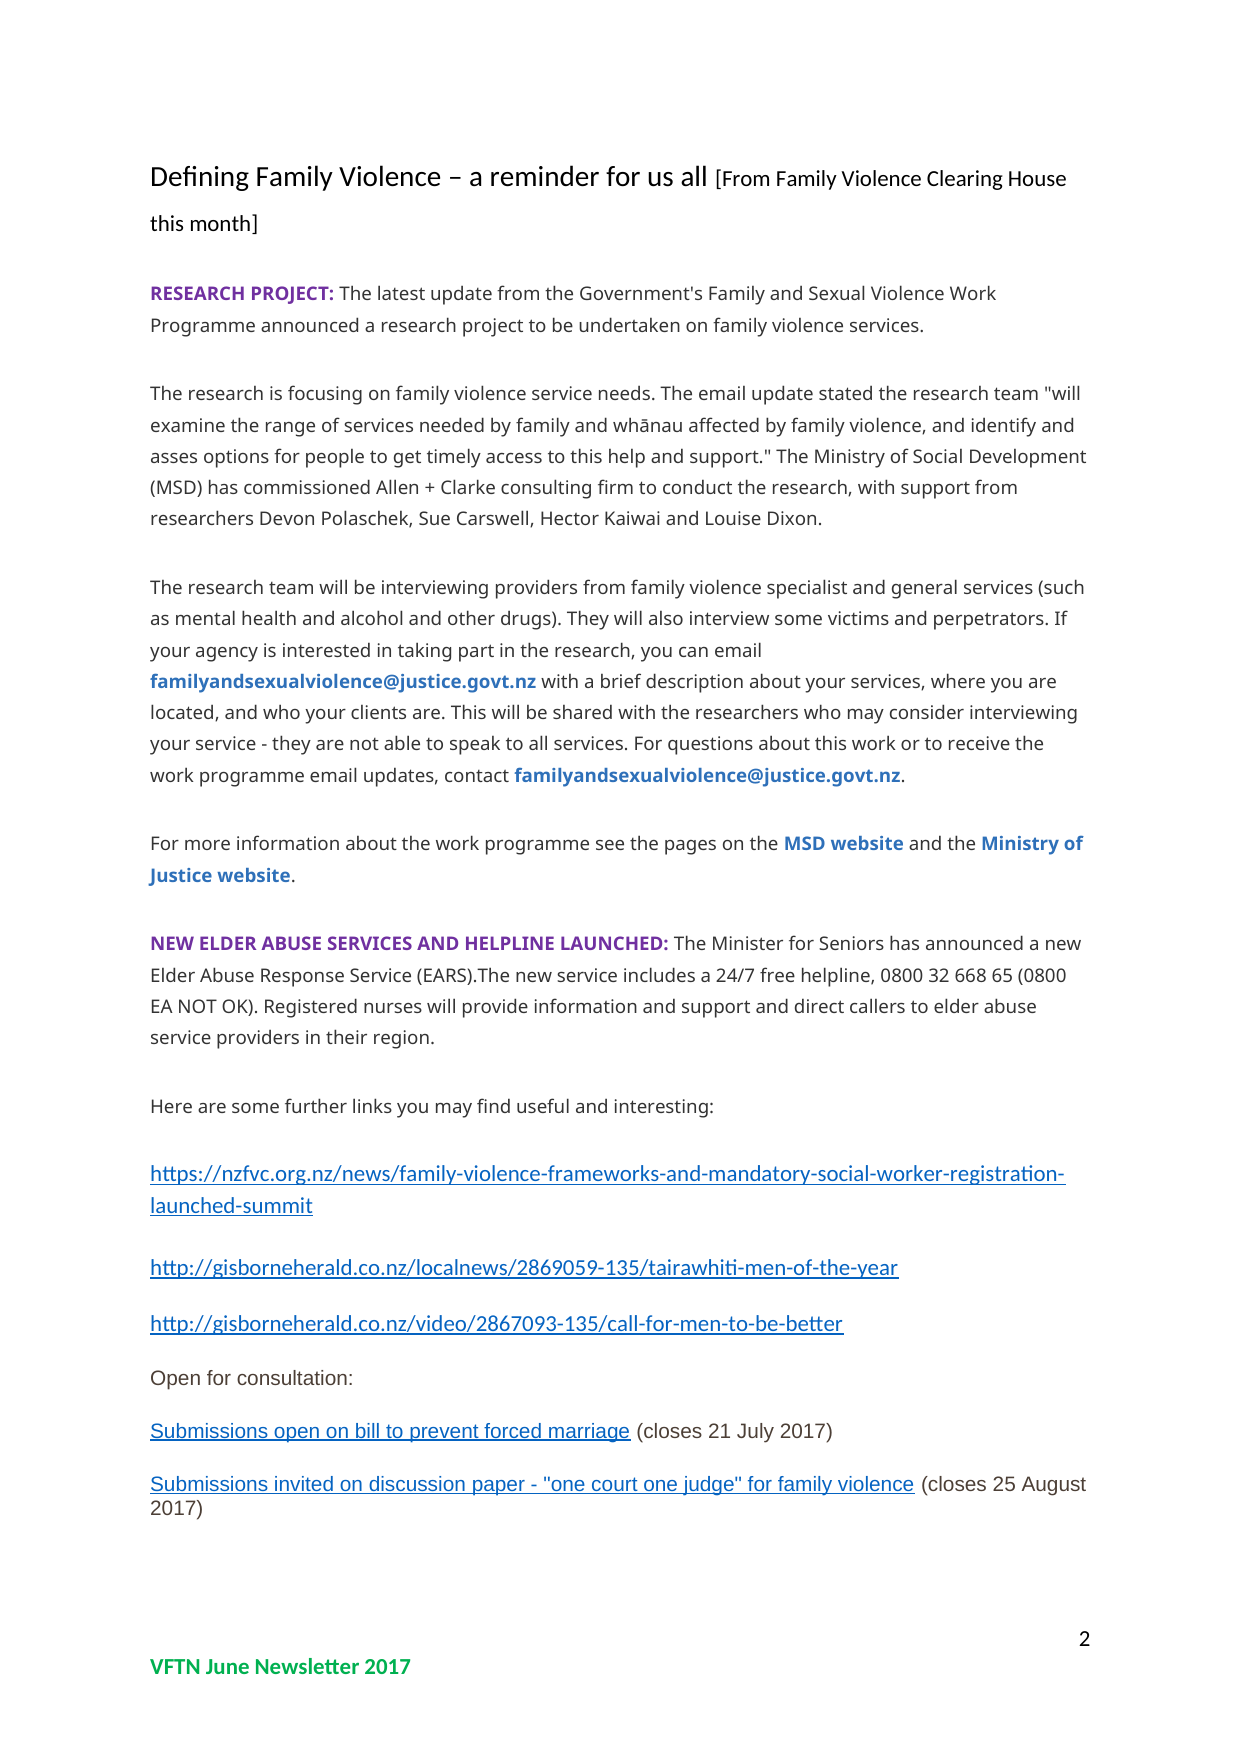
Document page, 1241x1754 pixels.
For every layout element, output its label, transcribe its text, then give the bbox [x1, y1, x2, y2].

text Submissions invited on discussion paper - "one court one judge" for family violence (closes 25 August 2017) [150, 1472, 1090, 1519]
text http://gisborneherald.co.nz/video/2867093-135/call-for-men-to-be-better [150, 1309, 1090, 1337]
text The research team will be interviewing providers from family violence specialist and general services (such as mental health and alcohol and other drugs). They will also interview some victims and perpetrators. If your agency is interested in taking part in the research, you can email familyandsexualviolence@justice.govt.nz with a brief description about your services, where you are located, and who your clients are. This will be shared with the researchers who may consider interviewing your service - they are not able to speak to all services. For questions about this work or to receive the work programme email updates, contact familyandsexualviolence@justice.govt.nz. [150, 569, 1090, 787]
text For more information about the work programme see the pages on the MSD website and the Ministry of Justice website. [150, 825, 1090, 887]
text http://gisborneherald.co.nz/localnews/2869059-135/tairawhiti-men-of-the-year [150, 1250, 1090, 1281]
text https://nzfvc.org.nz/news/family-violence-frameworks-and-mandatory-social-worker-registration-launched-summit [150, 1156, 1090, 1219]
text RESEARCH PROJECT: The latest update from the Government's Family and Sexual Violence Work Programme announced a research project to be undertaken on family violence services. [150, 275, 1090, 337]
text Defining Family Violence – a reminder for us all [From Family Violence Clearing House this month] [150, 150, 1090, 237]
text Submissions open on bill to prevent forced marriage (closes 21 July 2017) [150, 1418, 1090, 1442]
text Here are some further links you may find useful and interesting: [150, 1087, 1090, 1119]
text Open for consultation: [150, 1365, 1090, 1389]
text NEW ELDER ABUSE SERVICES AND HELPLINE LAUNCHED: The Minister for Seniors has announced a new Elder Abuse Response Service (EARS).The new service includes a 24/7 free helpline, 0800 32 668 65 (0800 EA NOT OK). Registered nurses will provide information and support and direct callers to elder abuse service providers in their region. [150, 925, 1090, 1050]
text The research is focusing on family violence service needs. The email update stated the research team "will examine the range of services needed by family and whānau affected by family violence, and identify and asses options for people to get timely access to this help and support." The Ministry of Social Development (MSD) has commissioned Allen + Clarke consulting firm to conduct the research, with support from researchers Devon Polaschek, Sue Carswell, Hector Kaiwai and Louise Dixon. [150, 375, 1090, 531]
